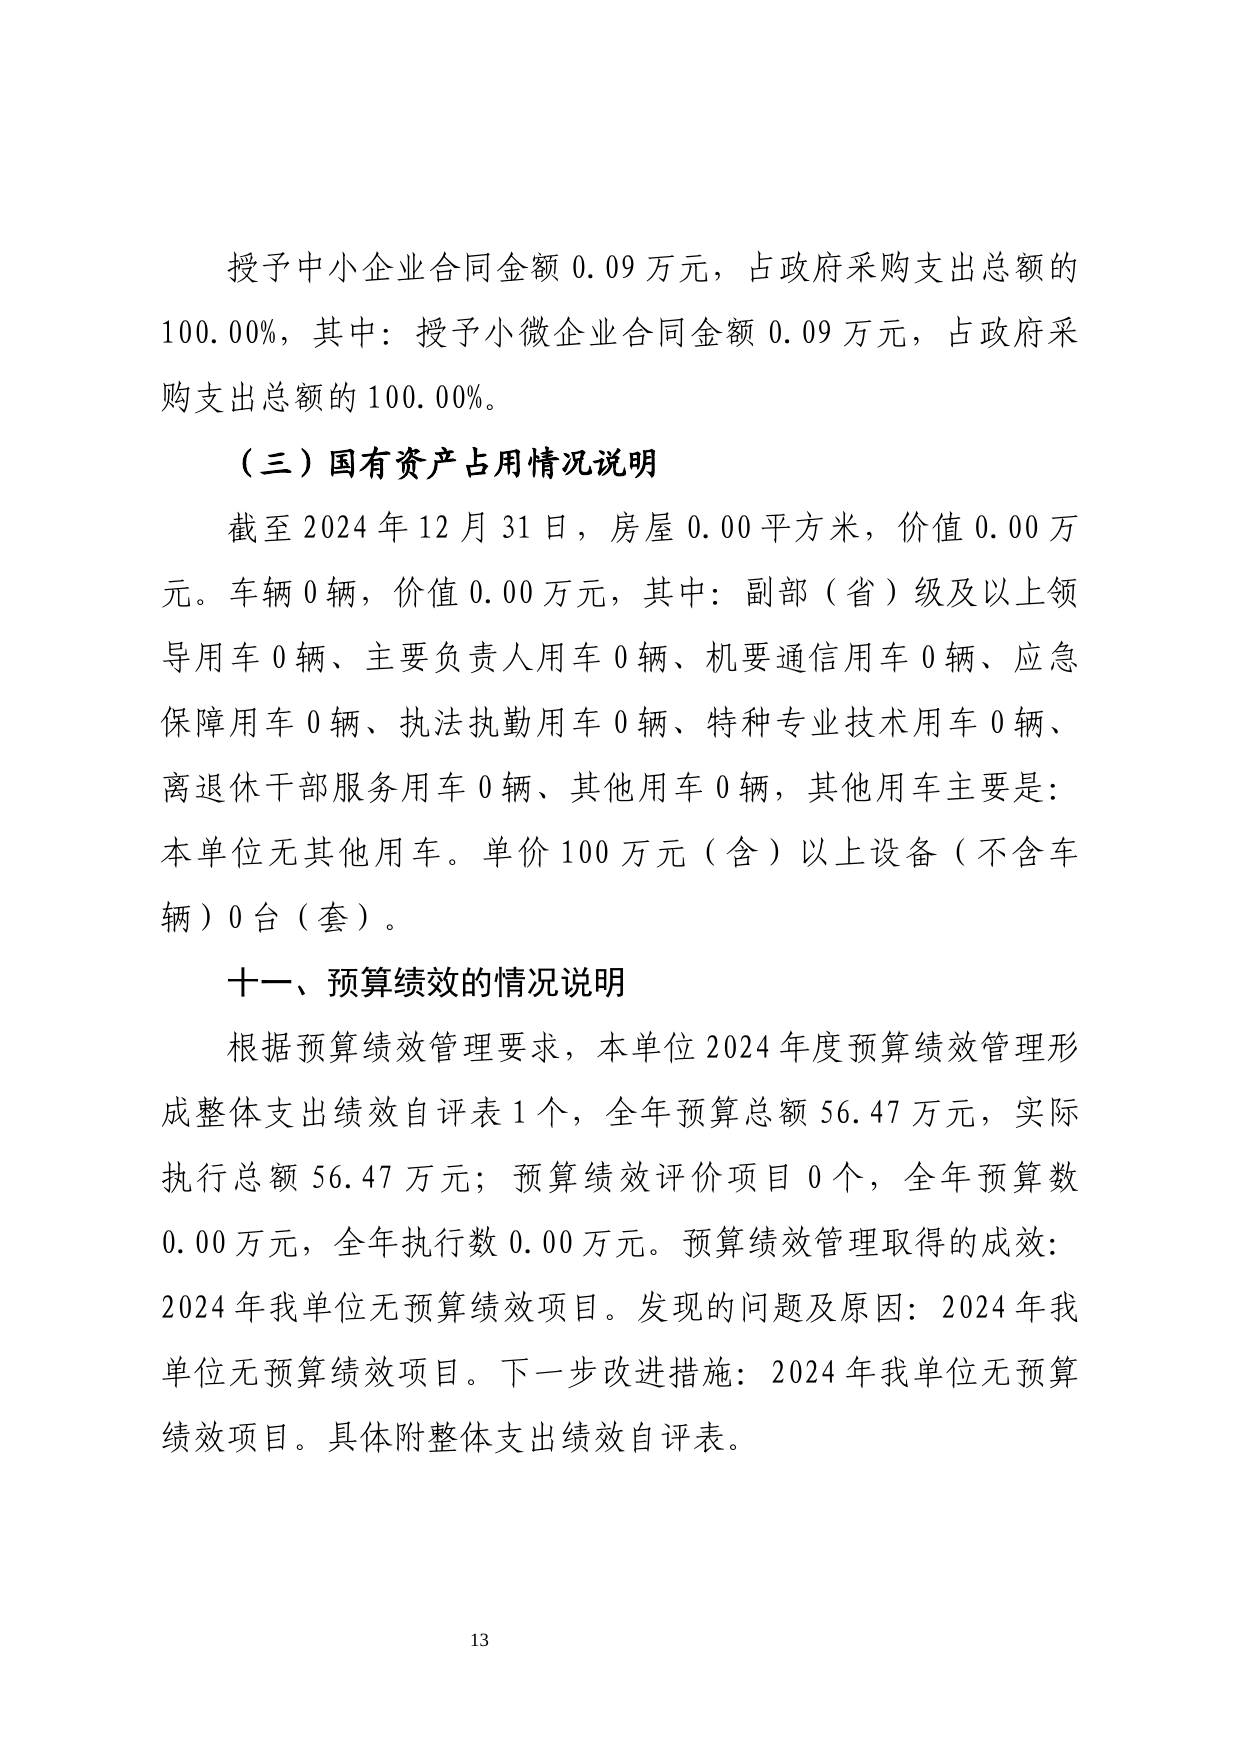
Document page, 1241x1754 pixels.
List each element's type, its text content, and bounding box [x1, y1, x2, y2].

text 十一、预算绩效的情况说明 [159, 948, 1081, 1013]
text 授予中小企业合同金额0.09万元，占政府采购支出总额的100.00%，其中：授予小微企业合同金额0.09万元，占政府采购支出总额的100.00%。 [159, 233, 1081, 428]
text 根据预算绩效管理要求，本单位2024年度预算绩效管理形成整体支出绩效自评表1个，全年预算总额56.47万元，实际执行总额56.47万元；预算绩效评价项目0个，全年预算数0.00万元，全年执行数0.00万元。预算绩效管理取得的成效：2024年我单位无预算绩效项目。发现的问题及原因：2024年我单位无预算绩效项目。下一步改进措施：2024年我单位无预算绩效项目。具体附整体支出绩效自评表。 [159, 1013, 1081, 1468]
text 截至2024年12月31日，房屋0.00平方米，价值0.00万元。车辆0辆，价值0.00万元，其中：副部（省）级及以上领导用车0辆、主要负责人用车0辆、机要通信用车0辆、应急保障用车0辆、执法执勤用车0辆、特种专业技术用车0辆、离退休干部服务用车0辆、其他用车0辆，其他用车主要是：本单位无其他用车。单价100万元（含）以上设备（不含车辆）0台（套）。 [159, 493, 1081, 948]
text （三）国有资产占用情况说明 [159, 428, 1081, 493]
